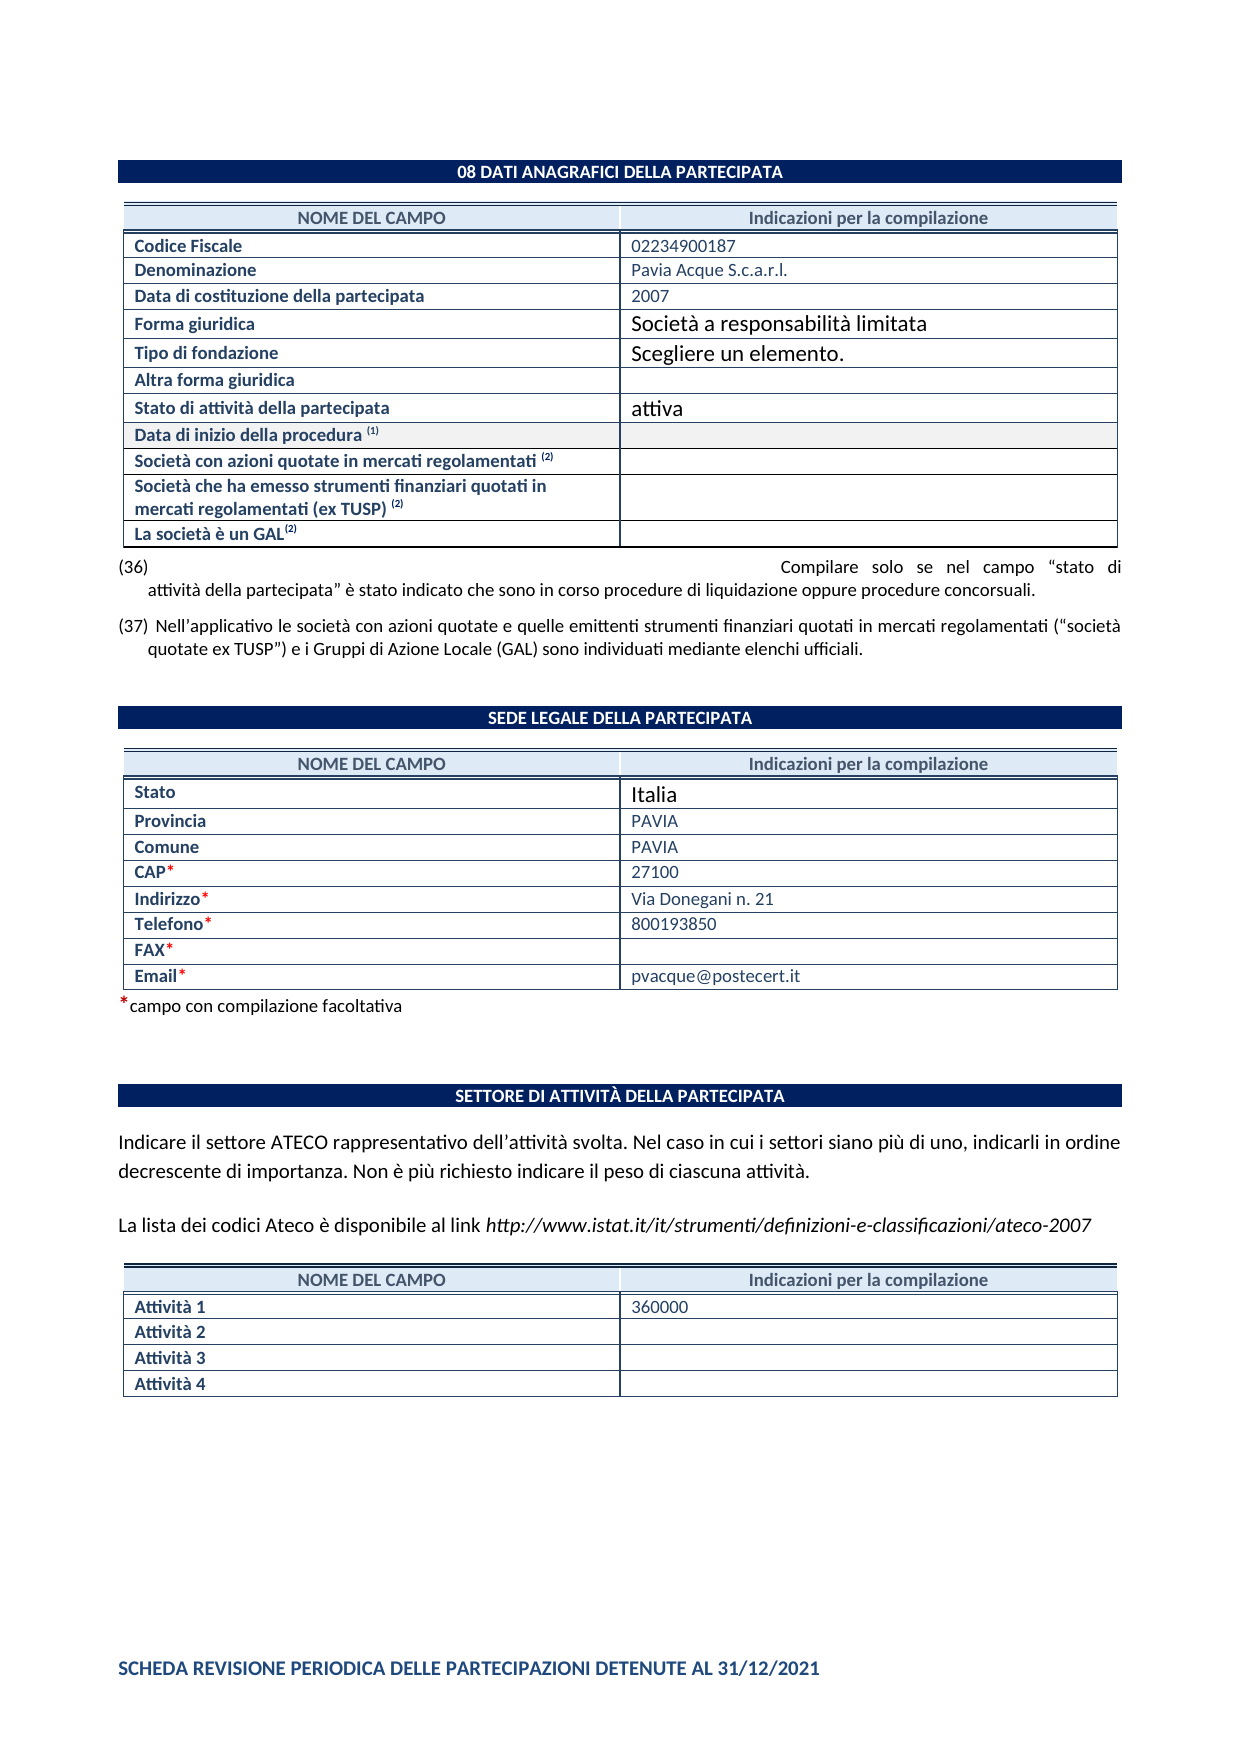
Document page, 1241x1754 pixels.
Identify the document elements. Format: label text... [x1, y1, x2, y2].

table_cell 800193850 [621, 913, 1117, 937]
table_cell Telefono* [124, 913, 619, 937]
table_cell pvacque@postecert.it [621, 965, 1117, 989]
table_cell [621, 310, 1117, 338]
table_cell [621, 449, 1117, 473]
table_cell Attività 3 [124, 1345, 619, 1370]
table_cell Pavia Acque S.c.a.r.l. [621, 258, 1117, 283]
table_cell [621, 423, 1117, 448]
text SEDE LEGALE DELLA PARTECIPATA [118, 706, 1122, 729]
table_cell Società con azioni quotate in mercati regolamentati (2) [124, 449, 619, 473]
table_cell 360000 [621, 1295, 1117, 1318]
table_header NOME DEL CAMPO [124, 752, 619, 775]
table_cell Attività 1 [124, 1295, 619, 1318]
table_cell [621, 1371, 1117, 1396]
table_header Indicazioni per la compilazione [621, 1268, 1117, 1291]
table_cell [621, 394, 1117, 422]
table_header Indicazioni per la compilazione [621, 752, 1117, 775]
table_cell [621, 368, 1117, 393]
table_cell [621, 521, 1117, 546]
table_cell Email* [124, 965, 619, 989]
table_cell Data di inizio della procedura (1) [124, 423, 619, 448]
table_cell La società è un GAL(2) [124, 521, 619, 546]
table_cell Attività 2 [124, 1319, 619, 1344]
list Compilare solo se nel campo “stato di attività della partecipata” è stato indicato che sono in corso procedure di liquidazione oppure procedure concorsuali. [118, 556, 1122, 602]
table_cell Attività 4 [124, 1371, 619, 1396]
table_cell 2007 [621, 284, 1117, 308]
table_cell Altra forma giuridica [124, 368, 619, 393]
table_cell Società che ha emesso strumenti finanziari quotati in mercati regolamentati (ex TUSP) (2) [124, 475, 619, 520]
table_header NOME DEL CAMPO [124, 1268, 619, 1291]
table_cell [621, 475, 1117, 520]
table_cell FAX* [124, 939, 619, 963]
table_cell PAVIA [621, 809, 1117, 834]
list Nell’applicativo le società con azioni quotate e quelle emittenti strumenti finanziari quotati in mercati regolamentati (“società quotate ex TUSP”) e i Gruppi di Azione Locale (GAL) sono individuati mediante elenchi ufficiali. [118, 614, 1122, 660]
table_header NOME DEL CAMPO [124, 206, 619, 229]
table_cell 27100 [621, 861, 1117, 886]
table_cell PAVIA [621, 835, 1117, 860]
table_cell Indirizzo* [124, 887, 619, 912]
table_cell Provincia [124, 809, 619, 834]
table_cell Codice Fiscale [124, 234, 619, 257]
table_cell Stato [124, 780, 619, 808]
table_cell [621, 1345, 1117, 1370]
table_header Indicazioni per la compilazione [621, 206, 1117, 229]
table_cell Forma giuridica [124, 310, 619, 338]
table_cell Comune [124, 835, 619, 860]
text *campo con compilazione facoltativa [118, 990, 1122, 1018]
table_cell Via Donegani n. 21 [621, 887, 1117, 912]
text La lista dei codici Ateco è disponibile al link http://www.istat.it/it/strumenti/definizioni-e-classificazioni/ateco-2007 [118, 1209, 1122, 1238]
table_cell Denominazione [124, 258, 619, 283]
table_cell CAP* [124, 861, 619, 886]
text SETTORE DI ATTIVITÀ DELLA PARTECIPATA [118, 1084, 1122, 1107]
table_cell Stato di attività della partecipata [124, 394, 619, 422]
table_cell 02234900187 [621, 234, 1117, 257]
table_cell [621, 1319, 1117, 1344]
table_cell Data di costituzione della partecipata [124, 284, 619, 308]
text Indicare il settore ATECO rappresentativo dell’attività svolta. Nel caso in cui i settori siano più di uno, indicarli in ordine decrescente di importanza. Non è più richiesto indicare il peso di ciascuna attività. [118, 1126, 1122, 1184]
text 08 DATI ANAGRAFICI DELLA PARTECIPATA [118, 160, 1122, 183]
table_cell [621, 939, 1117, 963]
table_cell Tipo di fondazione [124, 339, 619, 367]
